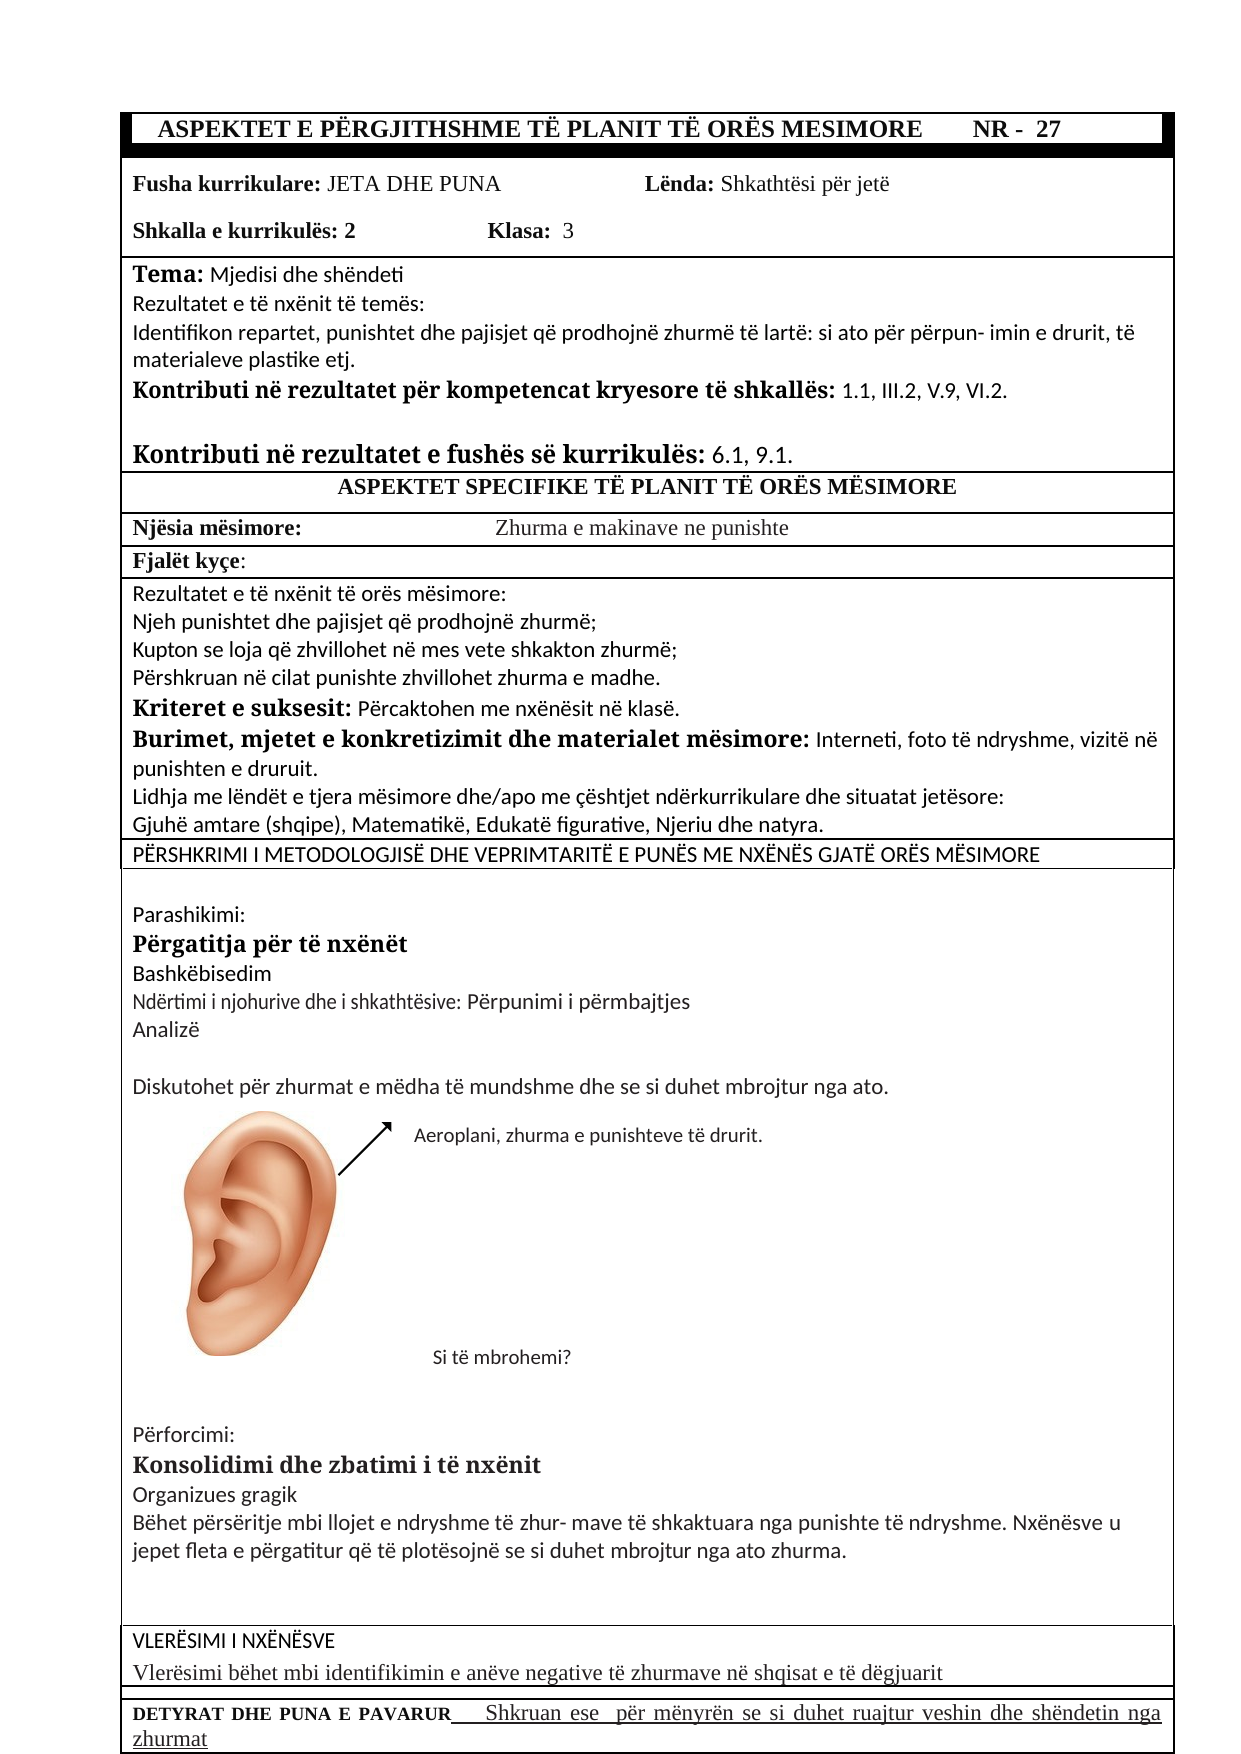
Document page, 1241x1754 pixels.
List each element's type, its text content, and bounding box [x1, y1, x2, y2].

table_cell Fjalët kyçe: [122, 547, 1173, 577]
table_cell Tema: Mjedisi dhe shëndeti Rezultatet e të nxënit të temës: Identifikon repartet, punishtet dhe pajisjet që prodhojnë zhurmë të lartë: si ato për përpun- imin e drurit, të materialeve plastike etj. Kontributi në rezultatet për kompetencat kryesore të shkallës: 1.1, III.2, V.9, VI.2. Kontributi në rezultatet e fushës së kurrikulës: 6.1, 9.1. [122, 258, 1173, 471]
table_cell PËRSHKRIMI I METODOLOGJISË DHE VEPRIMTARITË E PUNËS ME NXËNËS GJATË ORËS MËSIMORE [122, 840, 1173, 868]
table_cell Rezultatet e të nxënit të orës mësimore: Njeh punishtet dhe pajisjet që prodhojnë zhurmë; Kupton se loja që zhvillohet në mes vete shkakton zhurmë; Përshkruan në cilat punishte zhvillohet zhurma e madhe. Kriteret e suksesit: Përcaktohen me nxënësit në klasë. Burimet, mjetet e konkretizimit dhe materialet mësimore: Interneti, foto të ndryshme, vizitë në punishten e druruit. Lidhja me lëndët e tjera mësimore dhe/apo me çështjet ndërkurrikulare dhe situatat jetësore: Gjuhë amtare (shqipe), Matematikë, Edukatë figurative, Njeriu dhe natyra. [122, 579, 1173, 838]
table_cell [122, 1687, 1173, 1698]
table_cell DETYRAT DHE PUNA E PAVARUR Shkruan ese për mënyrën se si duhet ruajtur veshin dhe shëndetin nga zhurmat [122, 1700, 1173, 1752]
table_cell Fusha kurrikulare: JETA DHE PUNA Lënda: Shkathtësi për jetë Shkalla e kurrikulës: 2 Klasa: 3 [122, 158, 1173, 256]
table_cell ASPEKTET SPECIFIKE TË PLANIT TË ORËS MËSIMORE [122, 473, 1173, 512]
table_cell Parashikimi: Përgatitja për të nxënët Bashkëbisedim Ndërtimi i njohurive dhe i shkathtësive: Përpunimi i përmbajtjes Analizë Diskutohet për zhurmat e mëdha të mundshme dhe se si duhet mbrojtur nga ato. Aeroplani, zhurma e punishteve të drurit. Si të mbrohemi? Përforcimi: Konsolidimi dhe zbatimi i të nxënit Organizues gragik Bëhet përsëritje mbi llojet e ndryshme të zhur- mave të shkaktuara nga punishte të ndryshme. Nxënësve u jepet fleta e përgatitur që të plotësojnë se si duhet mbrojtur nga ato zhurma. [122, 868, 1173, 1625]
table_cell VLERËSIMI I NXËNËSVE Vlerësimi bëhet mbi identifikimin e anëve negative të zhurmave në shqisat e të dëgjuarit [122, 1625, 1173, 1685]
table_header ASPEKTET E PËRGJITHSHME TË PLANIT TË ORËS MESIMORE NR - 27 [122, 114, 1173, 156]
table_cell Njësia mësimore: Zhurma e makinave ne punishte [122, 514, 1173, 545]
